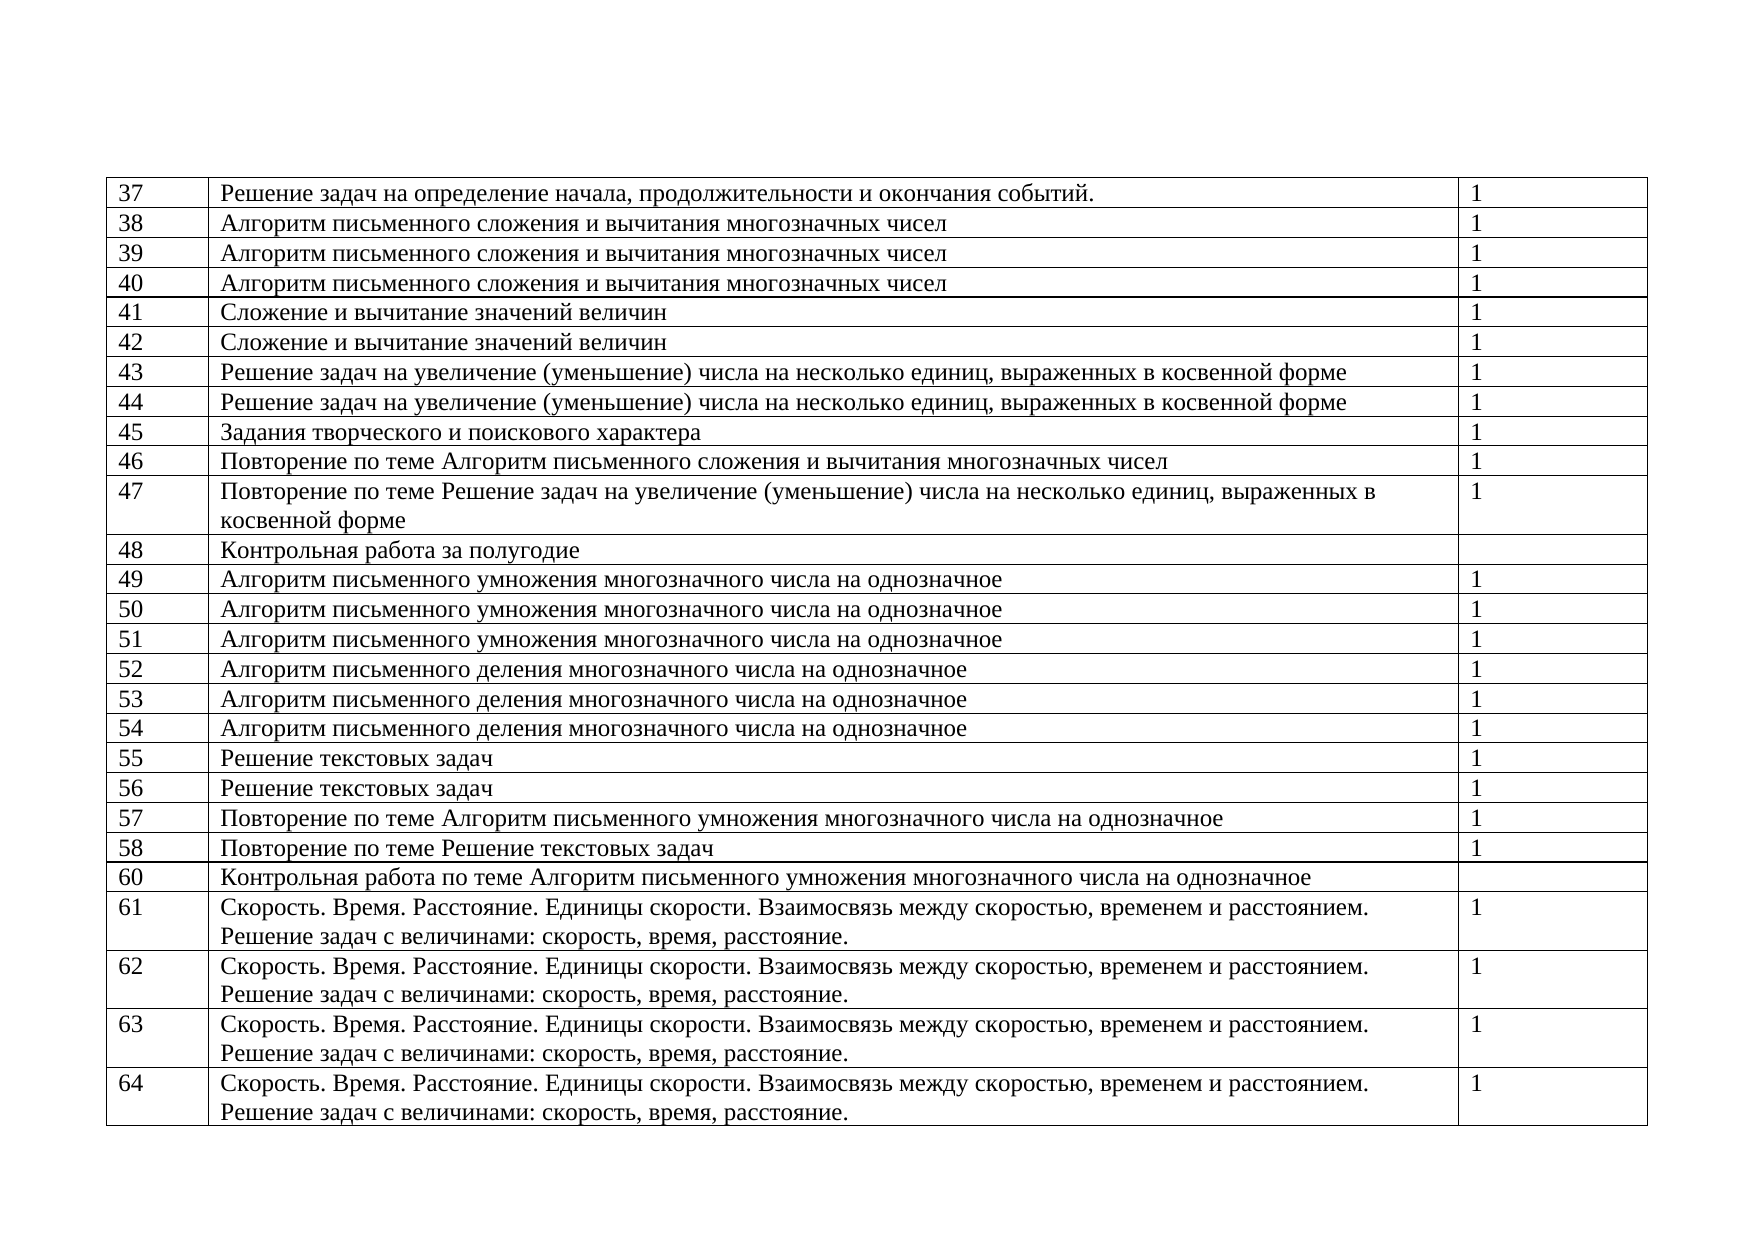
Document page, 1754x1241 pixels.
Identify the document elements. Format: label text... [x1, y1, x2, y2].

table_cell Сложение и вычитание значений величин [209, 327, 1458, 356]
table_cell 52 [107, 654, 208, 683]
table_cell 1 [1459, 951, 1647, 1008]
table_cell 1 [1459, 833, 1647, 861]
table_cell Скорость. Время. Расстояние. Единицы скорости. Взаимосвязь между скоростью, временем и расстоянием. Решение задач с величинами: скорость, время, расстояние. [209, 951, 1458, 1008]
table_cell 1 [1459, 892, 1647, 950]
table_cell Повторение по теме Решение задач на увеличение (уменьшение) числа на несколько единиц, выраженных в косвенной форме [209, 476, 1458, 534]
table_cell 53 [107, 684, 208, 712]
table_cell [209, 178, 1458, 207]
table_cell 1 [1459, 684, 1647, 712]
table_cell 42 [107, 327, 208, 356]
table_cell 54 [107, 714, 208, 742]
table_cell 48 [107, 535, 208, 563]
table_cell 39 [107, 238, 208, 267]
table_cell 1 [1459, 446, 1647, 475]
table_cell Повторение по теме Алгоритм письменного умножения многозначного числа на однозначное [209, 803, 1458, 832]
table_cell 60 [107, 863, 208, 891]
table_cell 1 [1459, 1009, 1647, 1067]
table_cell 40 [107, 268, 208, 296]
table_cell 50 [107, 594, 208, 623]
table_cell 1 [1459, 327, 1647, 356]
table_cell 1 [1459, 565, 1647, 593]
table_cell 1 [1459, 268, 1647, 296]
table_cell Сложение и вычитание значений величин [209, 298, 1458, 326]
table_cell 1 [1459, 357, 1647, 386]
table_cell Алгоритм письменного деления многозначного числа на однозначное [209, 654, 1458, 683]
table_cell 57 [107, 803, 208, 832]
table_cell Решение текстовых задач [209, 743, 1458, 772]
table_cell Скорость. Время. Расстояние. Единицы скорости. Взаимосвязь между скоростью, временем и расстоянием. Решение задач с величинами: скорость, время, расстояние. [209, 1068, 1458, 1125]
table_cell 64 [107, 1068, 208, 1125]
table_cell 1 [1459, 387, 1647, 416]
table_cell Алгоритм письменного умножения многозначного числа на однозначное [209, 594, 1458, 623]
table_cell [1459, 863, 1647, 891]
table_cell 1 [1459, 624, 1647, 653]
table_cell Алгоритм письменного сложения и вычитания многозначных чисел [209, 238, 1458, 267]
table_cell 47 [107, 476, 208, 534]
table_cell 49 [107, 565, 208, 593]
table_cell 1 [1459, 417, 1647, 445]
table_cell Решение задач на увеличение (уменьшение) числа на несколько единиц, выраженных в косвенной форме [209, 387, 1458, 416]
table_cell 1 [1459, 298, 1647, 326]
table_cell 1 [1459, 803, 1647, 832]
table_cell 1 [1459, 654, 1647, 683]
table_cell 1 [1459, 476, 1647, 534]
table_cell Скорость. Время. Расстояние. Единицы скорости. Взаимосвязь между скоростью, временем и расстоянием. Решение задач с величинами: скорость, время, расстояние. [209, 892, 1458, 950]
table_cell 45 [107, 417, 208, 445]
table_cell 41 [107, 298, 208, 326]
table_cell 1 [1459, 743, 1647, 772]
table_cell 51 [107, 624, 208, 653]
table_cell 58 [107, 833, 208, 861]
table_cell Контрольная работа за полугодие [209, 535, 1458, 563]
table_cell 1 [1459, 594, 1647, 623]
table_cell 1 [1459, 1068, 1647, 1125]
table_cell Задания творческого и поискового характера [209, 417, 1458, 445]
table_cell 46 [107, 446, 208, 475]
table_cell 44 [107, 387, 208, 416]
table_cell 1 [1459, 773, 1647, 802]
table_cell Алгоритм письменного сложения и вычитания многозначных чисел [209, 268, 1458, 296]
table_cell 61 [107, 892, 208, 950]
table_cell Повторение по теме Алгоритм письменного сложения и вычитания многозначных чисел [209, 446, 1458, 475]
table_cell 37 [107, 178, 208, 207]
table_cell Скорость. Время. Расстояние. Единицы скорости. Взаимосвязь между скоростью, временем и расстоянием. Решение задач с величинами: скорость, время, расстояние. [209, 1009, 1458, 1067]
table_cell 43 [107, 357, 208, 386]
table_cell 62 [107, 951, 208, 1008]
table_cell Алгоритм письменного деления многозначного числа на однозначное [209, 684, 1458, 712]
table_cell 1 [1459, 208, 1647, 237]
table_cell Алгоритм письменного умножения многозначного числа на однозначное [209, 624, 1458, 653]
table_cell Алгоритм письменного сложения и вычитания многозначных чисел [209, 208, 1458, 237]
table_cell 1 [1459, 238, 1647, 267]
table_cell [1459, 535, 1647, 563]
table_cell Алгоритм письменного деления многозначного числа на однозначное [209, 714, 1458, 742]
table_cell 1 [1459, 178, 1647, 207]
table_cell 55 [107, 743, 208, 772]
table_cell 1 [1459, 714, 1647, 742]
table_cell Алгоритм письменного умножения многозначного числа на однозначное [209, 565, 1458, 593]
table_cell 38 [107, 208, 208, 237]
table_cell Повторение по теме Решение текстовых задач [209, 833, 1458, 861]
table_cell 56 [107, 773, 208, 802]
table_cell 63 [107, 1009, 208, 1067]
table_cell Решение текстовых задач [209, 773, 1458, 802]
table_cell Контрольная работа по теме Алгоритм письменного умножения многозначного числа на однозначное [209, 863, 1458, 891]
table_cell Решение задач на увеличение (уменьшение) числа на несколько единиц, выраженных в косвенной форме [209, 357, 1458, 386]
